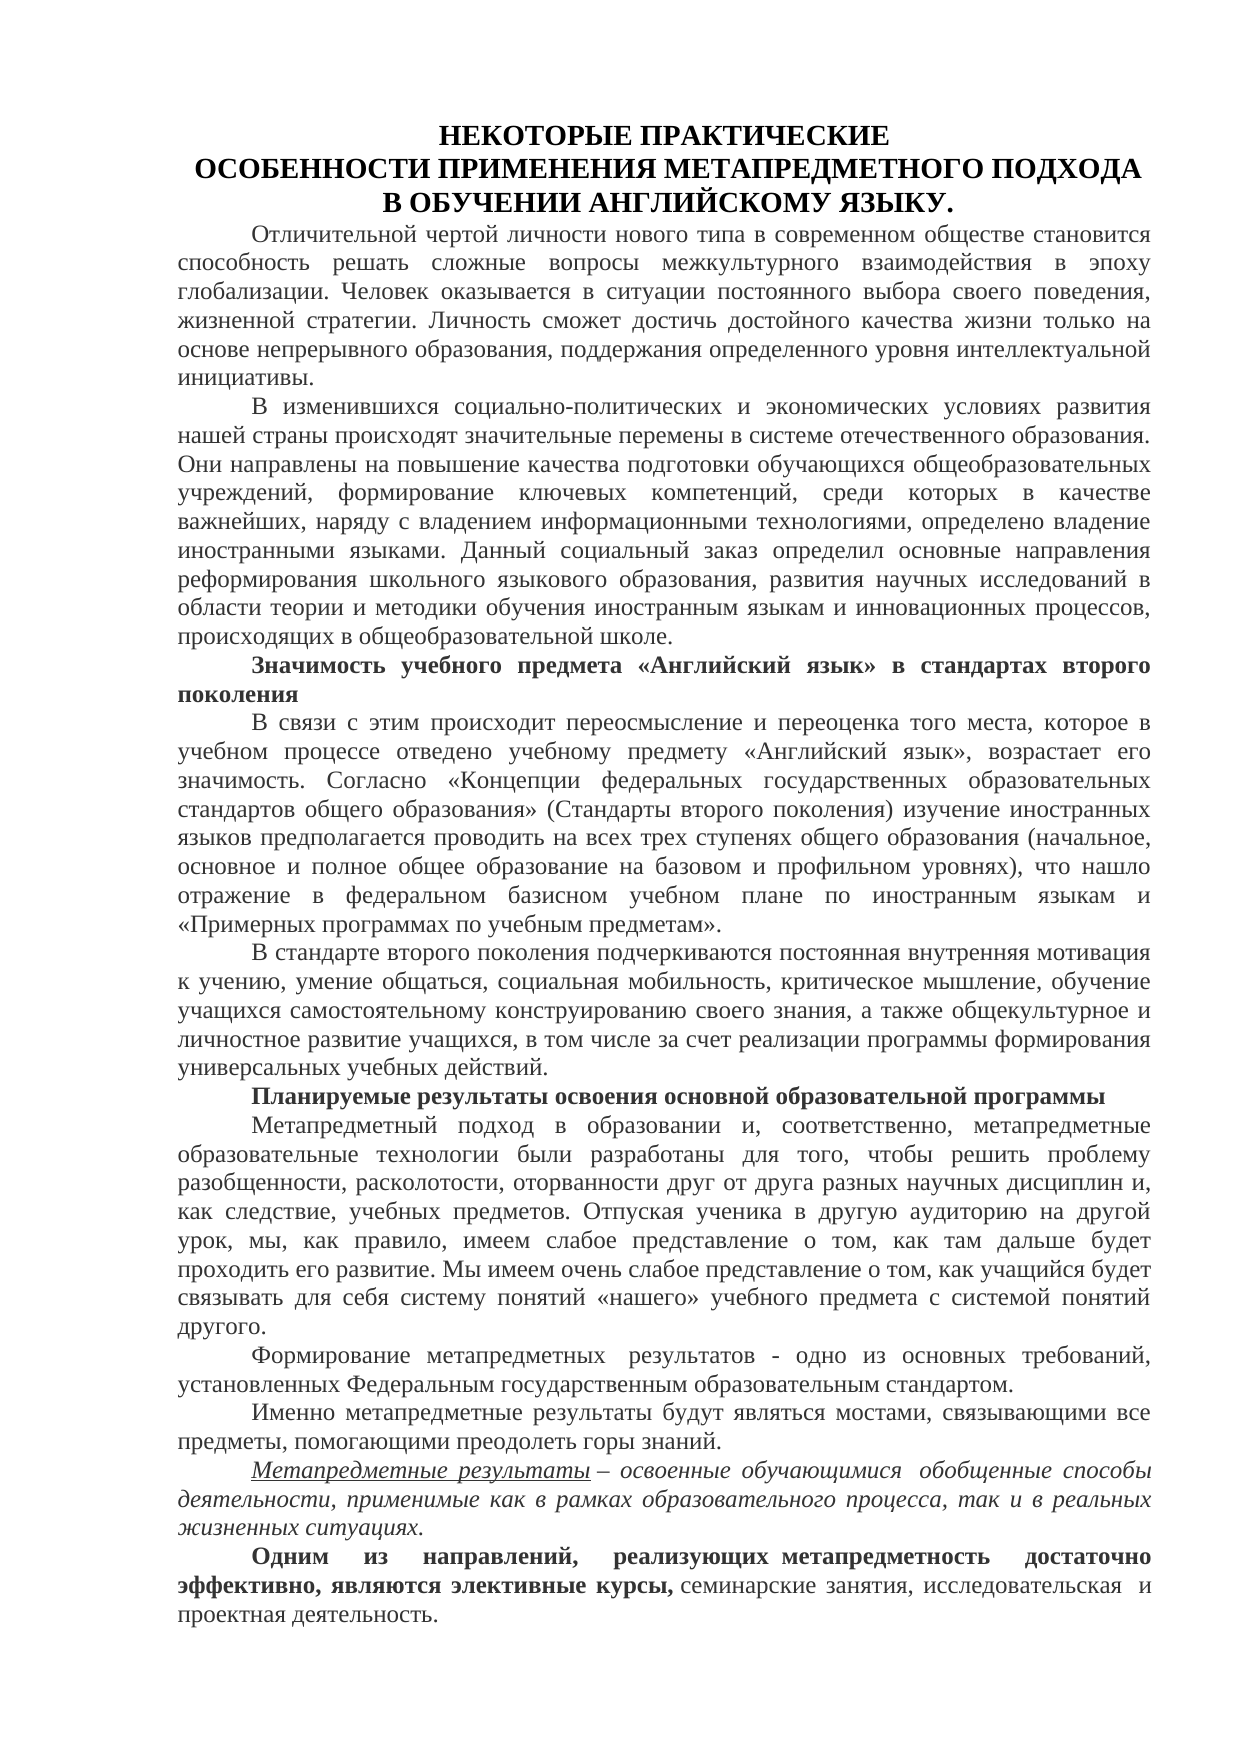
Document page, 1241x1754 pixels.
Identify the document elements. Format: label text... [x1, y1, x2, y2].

text Значимость учебного предмета «Английский язык» в стандартах второго поколения [177, 650, 1152, 707]
text В ОБУЧЕНИИ АНГЛИЙСКОМУ ЯЗЫКУ. [177, 185, 1152, 219]
text Именно метапредметные результаты будут являться мостами, связывающими все предметы, помогающими преодолеть горы знаний. [177, 1397, 1152, 1455]
text Одним из направлений, реализующих метапредметность достаточно эффективно, являются элективные курсы, семинарские занятия, исследовательская и проектная деятельность. [177, 1541, 1152, 1627]
text Планируемые результаты освоения основной образовательной программы [177, 1081, 1152, 1110]
text ОСОБЕННОСТИ ПРИМЕНЕНИЯ МЕТАПРЕДМЕТНОГО ПОДХОДА [177, 152, 1152, 185]
text В стандарте второго поколения подчеркиваются постоянная внутренняя мотивация к учению, умение общаться, социальная мобильность, критическое мышление, обучение учащихся самостоятельному конструированию своего знания, а также общекультурное и личностное развитие учащихся, в том числе за счет реализации программы формирования универсальных учебных действий. [177, 937, 1152, 1081]
text В изменившихся социально-политических и экономических условиях развития нашей страны происходят значительные перемены в системе отечественного образования. Они направлены на повышение качества подготовки обучающихся общеобразовательных учреждений, формирование ключевых компетенций, среди которых в качестве важнейших, наряду с владением информационными технологиями, определено владение иностранными языками. Данный социальный заказ определил основные направления реформирования школьного языкового образования, развития научных исследований в области теории и методики обучения иностранным языкам и инновационных процессов, происходящих в общеобразовательной школе. [177, 391, 1152, 650]
text НЕКОТОРЫЕ ПРАКТИЧЕСКИЕ [177, 118, 1152, 152]
text В связи с этим происходит переосмысление и переоценка того места, которое в учебном процессе отведено учебному предмету «Английский язык», возрастает его значимость. Согласно «Концепции федеральных государственных образовательных стандартов общего образования» (Стандарты второго поколения) изучение иностранных языков предполагается проводить на всех трех ступенях общего образования (начальное, основное и полное общее образование на базовом и профильном уровнях), что нашло отражение в федеральном базисном учебном плане по иностранным языкам и «Примерных программах по учебным предметам». [177, 707, 1152, 937]
text Метапредметные результаты – освоенные обучающимися обобщенные способы деятельности, применимые как в рамках образовательного процесса, так и в реальных жизненных ситуациях. [177, 1455, 1152, 1541]
text Формирование метапредметных результатов - одно из основных требований, установленных Федеральным государственным образовательным стандартом. [177, 1340, 1152, 1397]
text Метапредметный подход в образовании и, соответственно, метапредметные образовательные технологии были разработаны для того, чтобы решить проблему разобщенности, расколотости, оторванности друг от друга разных научных дисциплин и, как следствие, учебных предметов. Отпуская ученика в другую аудиторию на другой урок, мы, как правило, имеем слабое представление о том, как там дальше будет проходить его развитие. Мы имеем очень слабое представление о том, как учащийся будет связывать для себя систему понятий «нашего» учебного предмета с системой понятий другого. [177, 1110, 1152, 1340]
text Отличительной чертой личности нового типа в современном обществе становится способность решать сложные вопросы межкультурного взаимодействия в эпоху глобализации. Человек оказывается в ситуации постоянного выбора своего поведения, жизненной стратегии. Личность сможет достичь достойного качества жизни только на основе непрерывного образования, поддержания определенного уровня интеллектуальной инициативы. [177, 219, 1152, 391]
